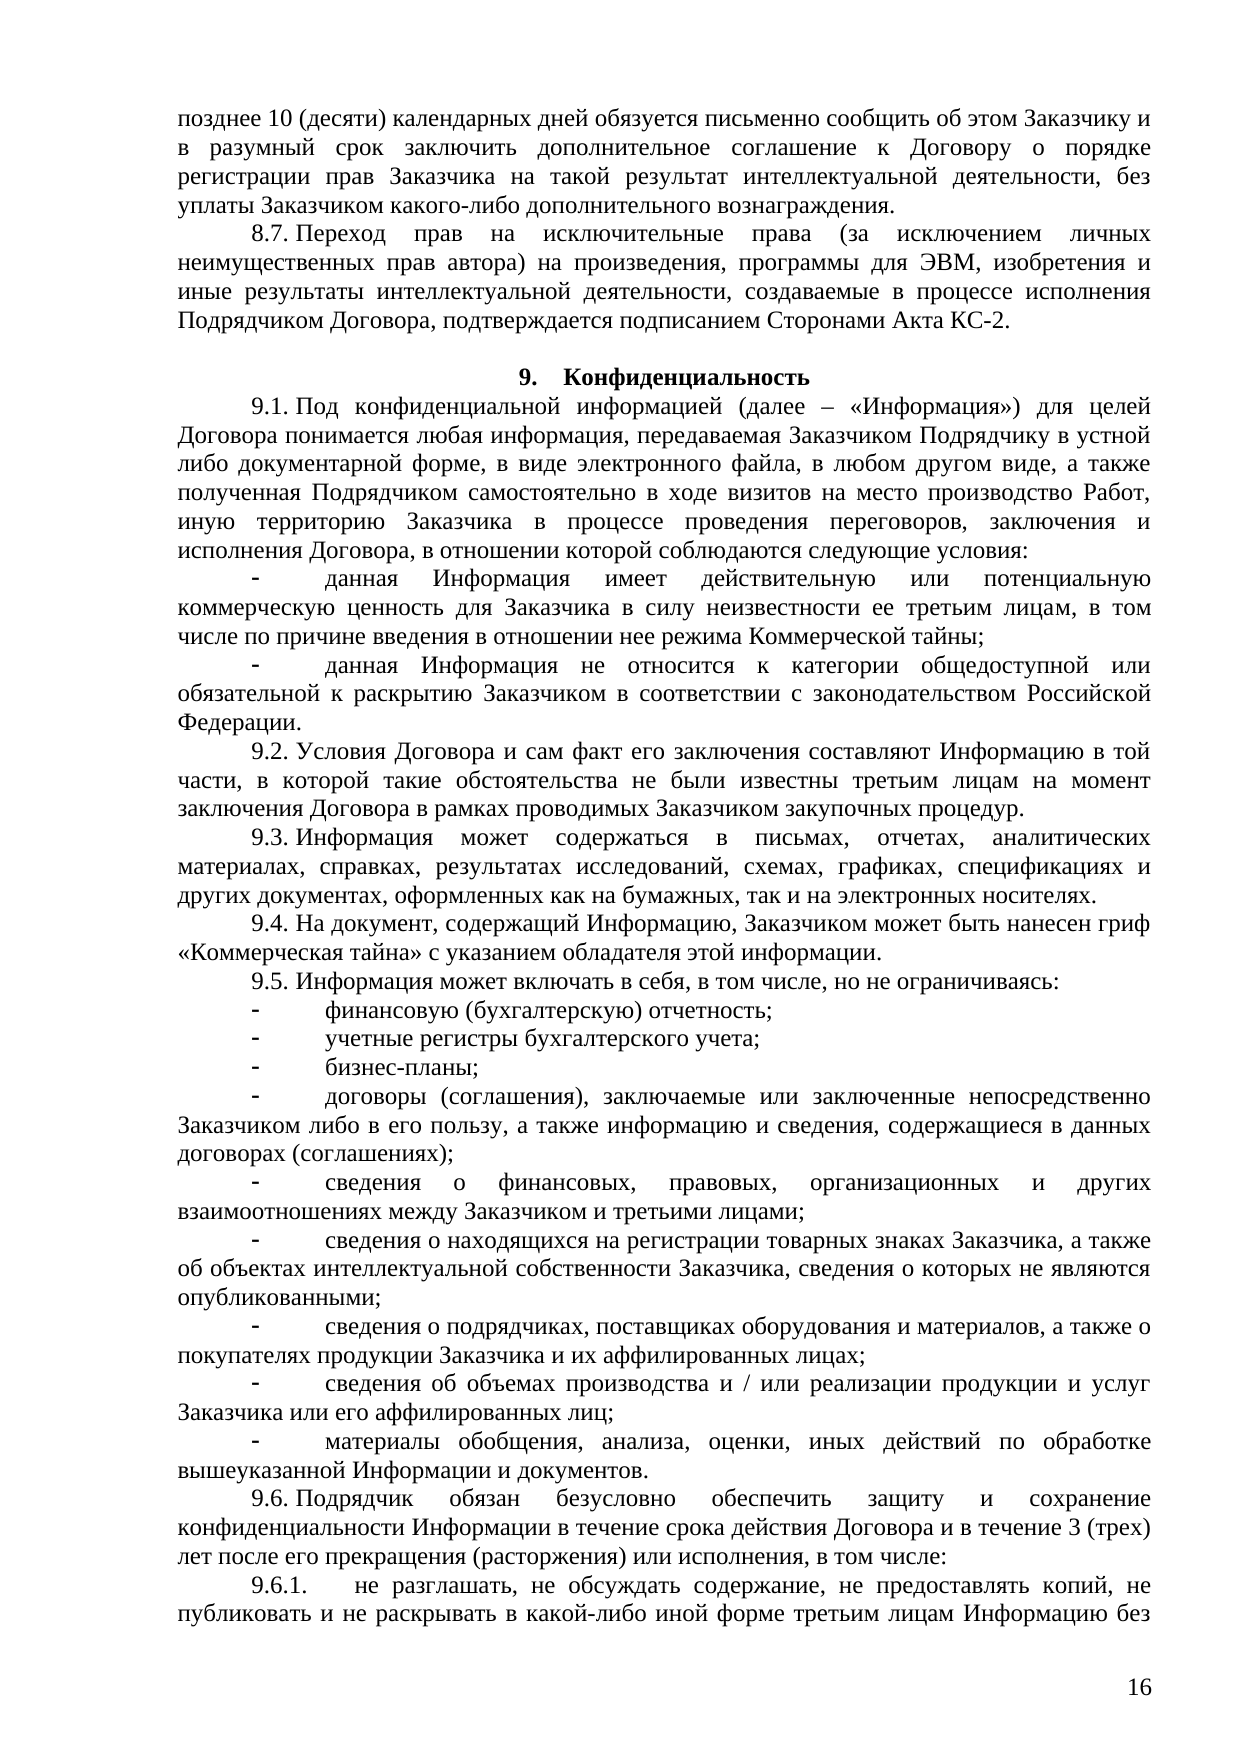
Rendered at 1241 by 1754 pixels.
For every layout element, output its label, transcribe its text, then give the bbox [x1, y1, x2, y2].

list На документ, содержащий Информацию, Заказчиком может быть нанесен гриф «Коммерческая тайна» с указанием обладателя этой информации. [177, 908, 1152, 966]
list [177, 103, 1152, 218]
list Информация может включать в себя, в том числе, но не ограничиваясь: [177, 966, 1152, 995]
list финансовую (бухгалтерскую) отчетность; [177, 995, 1152, 1023]
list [177, 1570, 1152, 1627]
list Переход прав на исключительные права (за исключением личных неимущественных прав автора) на произведения, программы для ЭВМ, изобретения и иные результаты интеллектуальной деятельности, создаваемые в процессе исполнения Подрядчиком Договора, подтверждается подписанием Сторонами Акта КС-2. [177, 218, 1152, 333]
list данная Информация имеет действительную или потенциальную коммерческую ценность для Заказчика в силу неизвестности ее третьим лицам, в том числе по причине введения в отношении нее режима Коммерческой тайны; [177, 563, 1152, 650]
list Условия Договора и сам факт его заключения составляют Информацию в той части, в которой такие обстоятельства не были известны третьим лицам на момент заключения Договора в рамках проводимых Заказчиком закупочных процедур. [177, 736, 1152, 822]
list Конфиденциальность [177, 362, 1152, 391]
list сведения о финансовых, правовых, организационных и других взаимоотношениях между Заказчиком и третьими лицами; [177, 1167, 1152, 1225]
list учетные регистры бухгалтерского учета; [177, 1023, 1152, 1052]
list Информация может содержаться в письмах, отчетах, аналитических материалах, справках, результатах исследований, схемах, графиках, спецификациях и других документах, оформленных как на бумажных, так и на электронных носителях. [177, 822, 1152, 908]
list материалы обобщения, анализа, оценки, иных действий по обработке вышеуказанной Информации и документов. [177, 1426, 1152, 1483]
list данная Информация не относится к категории общедоступной или обязательной к раскрытию Заказчиком в соответствии с законодательством Российской Федерации. [177, 650, 1152, 736]
list сведения о подрядчиках, поставщиках оборудования и материалов, а также о покупателях продукции Заказчика и их аффилированных лицах; [177, 1311, 1152, 1368]
list Подрядчик обязан безусловно обеспечить защиту и сохранение конфиденциальности Информации в течение срока действия Договора и в течение 3 (трех) лет после его прекращения (расторжения) или исполнения, в том числе: [177, 1483, 1152, 1570]
list Под конфиденциальной информацией (далее – «Информация») для целей Договора понимается любая информация, передаваемая Заказчиком Подрядчику в устной либо документарной форме, в виде электронного файла, в любом другом виде, а также полученная Подрядчиком самостоятельно в ходе визитов на место производство Работ, иную территорию Заказчика в процессе проведения переговоров, заключения и исполнения Договора, в отношении которой соблюдаются следующие условия: [177, 391, 1152, 563]
list бизнес-планы; [177, 1052, 1152, 1081]
list сведения о находящихся на регистрации товарных знаках Заказчика, а также об объектах интеллектуальной собственности Заказчика, сведения о которых не являются опубликованными; [177, 1225, 1152, 1311]
list договоры (соглашения), заключаемые или заключенные непосредственно Заказчиком либо в его пользу, а также информацию и сведения, содержащиеся в данных договорах (соглашениях); [177, 1081, 1152, 1167]
list сведения об объемах производства и / или реализации продукции и услуг Заказчика или его аффилированных лиц; [177, 1368, 1152, 1426]
